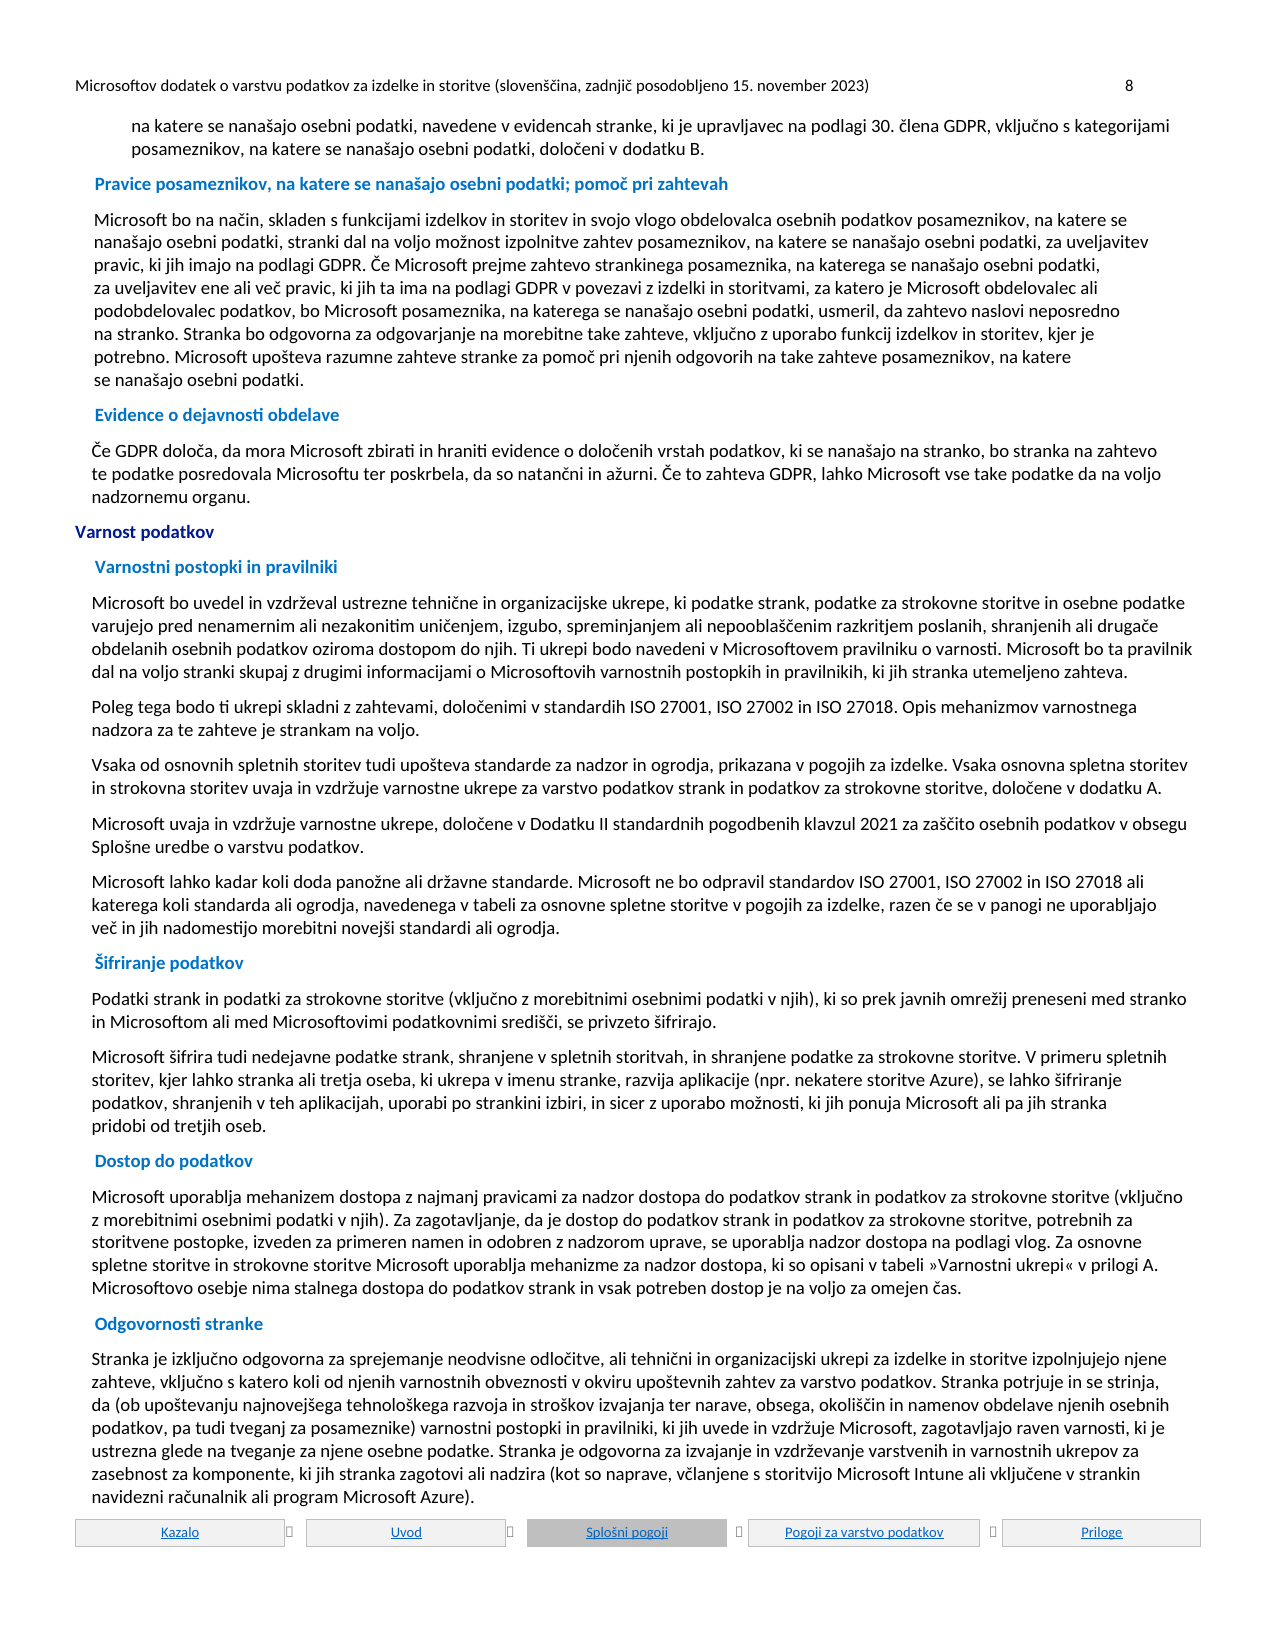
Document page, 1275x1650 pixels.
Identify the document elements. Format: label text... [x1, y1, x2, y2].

list Dostop do podatkov [94, 1149, 1200, 1172]
list Varnostni postopki in pravilniki [94, 556, 1200, 579]
list Šifriranje podatkov [94, 952, 1200, 974]
list Microsoft lahko kadar koli doda panožne ali državne standarde. Microsoft ne bo odpravil standardov ISO 27001, ISO 27002 in ISO 27018 ali katerega koli standarda ali ogrodja, navedenega v tabeli za osnovne spletne storitve v pogojih za izdelke, razen če se v panogi ne uporabljajo več in jih nadomestijo morebitni novejši standardi ali ogrodja. [91, 870, 1200, 939]
list Microsoft uvaja in vzdržuje varnostne ukrepe, določene v Dodatku II standardnih pogodbenih klavzul 2021 za zaščito osebnih podatkov v obsegu Splošne uredbe o varstvu podatkov. [91, 812, 1200, 858]
list Vsaka od osnovnih spletnih storitev tudi upošteva standarde za nadzor in ogrodja, prikazana v pogojih za izdelke. Vsaka osnovna spletna storitev in strokovna storitev uvaja in vzdržuje varnostne ukrepe za varstvo podatkov strank in podatkov za strokovne storitve, določene v dodatku A. [91, 754, 1200, 799]
list Pravice posameznikov, na katere se nanašajo osebni podatki; pomoč pri zahtevah [94, 172, 1200, 195]
list Microsoft bo uvedel in vzdrževal ustrezne tehnične in organizacijske ukrepe, ki podatke strank, podatke za strokovne storitve in osebne podatke varujejo pred nenamernim ali nezakonitim uničenjem, izgubo, spreminjanjem ali nepooblaščenim razkritjem poslanih, shranjenih ali drugače obdelanih osebnih podatkov oziroma dostopom do njih. Ti ukrepi bodo navedeni v Microsoftovem pravilniku o varnosti. Microsoft bo ta pravilnik dal na voljo stranki skupaj z drugimi informacijami o Microsoftovih varnostnih postopkih in pravilnikih, ki jih stranka utemeljeno zahteva. [91, 591, 1200, 683]
list Microsoft uporablja mehanizem dostopa z najmanj pravicami za nadzor dostopa do podatkov strank in podatkov za strokovne storitve (vključno z morebitnimi osebnimi podatki v njih). Za zagotavljanje, da je dostop do podatkov strank in podatkov za strokovne storitve, potrebnih za storitvene postopke, izveden za primeren namen in odobren z nadzorom uprave, se uporablja nadzor dostopa na podlagi vlog. Za osnovne spletne storitve in strokovne storitve Microsoft uporablja mehanizme za nadzor dostopa, ki so opisani v tabeli »Varnostni ukrepi« v prilogi A. Microsoftovo osebje nima stalnega dostopa do podatkov strank in vsak potreben dostop je na voljo za omejen čas. [91, 1185, 1200, 1299]
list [94, 114, 1200, 160]
list Če GDPR določa, da mora Microsoft zbirati in hraniti evidence o določenih vrstah podatkov, ki se nanašajo na stranko, bo stranka na zahtevo te podatke posredovala Microsoftu ter poskrbela, da so natančni in ažurni. Če to zahteva GDPR, lahko Microsoft vse take podatke da na voljo nadzornemu organu. [91, 439, 1200, 508]
list Odgovornosti stranke [94, 1312, 1200, 1335]
list Microsoft bo na način, skladen s funkcijami izdelkov in storitev in svojo vlogo obdelovalca osebnih podatkov posameznikov, na katere se nanašajo osebni podatki, stranki dal na voljo možnost izpolnitve zahtev posameznikov, na katere se nanašajo osebni podatki, za uveljavitev pravic, ki jih imajo na podlagi GDPR. Če Microsoft prejme zahtevo strankinega posameznika, na katerega se nanašajo osebni podatki, za uveljavitev ene ali več pravic, ki jih ta ima na podlagi GDPR v povezavi z izdelki in storitvami, za katero je Microsoft obdelovalec ali podobdelovalec podatkov, bo Microsoft posameznika, na katerega se nanašajo osebni podatki, usmeril, da zahtevo naslovi neposredno na stranko. Stranka bo odgovorna za odgovarjanje na morebitne take zahteve, vključno z uporabo funkcij izdelkov in storitev, kjer je potrebno. Microsoft upošteva razumne zahteve stranke za pomoč pri njenih odgovorih na take zahteve posameznikov, na katere se nanašajo osebni podatki. [94, 208, 1200, 391]
list Microsoft šifrira tudi nedejavne podatke strank, shranjene v spletnih storitvah, in shranjene podatke za strokovne storitve. V primeru spletnih storitev, kjer lahko stranka ali tretja oseba, ki ukrepa v imenu stranke, razvija aplikacije (npr. nekatere storitve Azure), se lahko šifriranje podatkov, shranjenih v teh aplikacijah, uporabi po strankini izbiri, in sicer z uporabo možnosti, ki jih ponuja Microsoft ali pa jih stranka pridobi od tretjih oseb. [91, 1045, 1200, 1137]
list Poleg tega bodo ti ukrepi skladni z zahtevami, določenimi v standardih ISO 27001, ISO 27002 in ISO 27018. Opis mehanizmov varnostnega nadzora za te zahteve je strankam na voljo. [91, 695, 1200, 741]
subtitle Varnost podatkov [75, 520, 1200, 543]
list Podatki strank in podatki za strokovne storitve (vključno z morebitnimi osebnimi podatki v njih), ki so prek javnih omrežij preneseni med stranko in Microsoftom ali med Microsoftovimi podatkovnimi središči, se privzeto šifrirajo. [91, 987, 1200, 1033]
list Stranka je izključno odgovorna za sprejemanje neodvisne odločitve, ali tehnični in organizacijski ukrepi za izdelke in storitve izpolnjujejo njene zahteve, vključno s katero koli od njenih varnostnih obveznosti v okviru upoštevnih zahtev za varstvo podatkov. Stranka potrjuje in se strinja, da (ob upoštevanju najnovejšega tehnološkega razvoja in stroškov izvajanja ter narave, obsega, okoliščin in namenov obdelave njenih osebnih podatkov, pa tudi tveganj za posameznike) varnostni postopki in pravilniki, ki jih uvede in vzdržuje Microsoft, zagotavljajo raven varnosti, ki je ustrezna glede na tveganje za njene osebne podatke. Stranka je odgovorna za izvajanje in vzdrževanje varstvenih in varnostnih ukrepov za zasebnost za komponente, ki jih stranka zagotovi ali nadzira (kot so naprave, včlanjene s storitvijo Microsoft Intune ali vključene v strankin navidezni računalnik ali program Microsoft Azure). [91, 1347, 1200, 1508]
list Evidence o dejavnosti obdelave [94, 404, 1200, 427]
